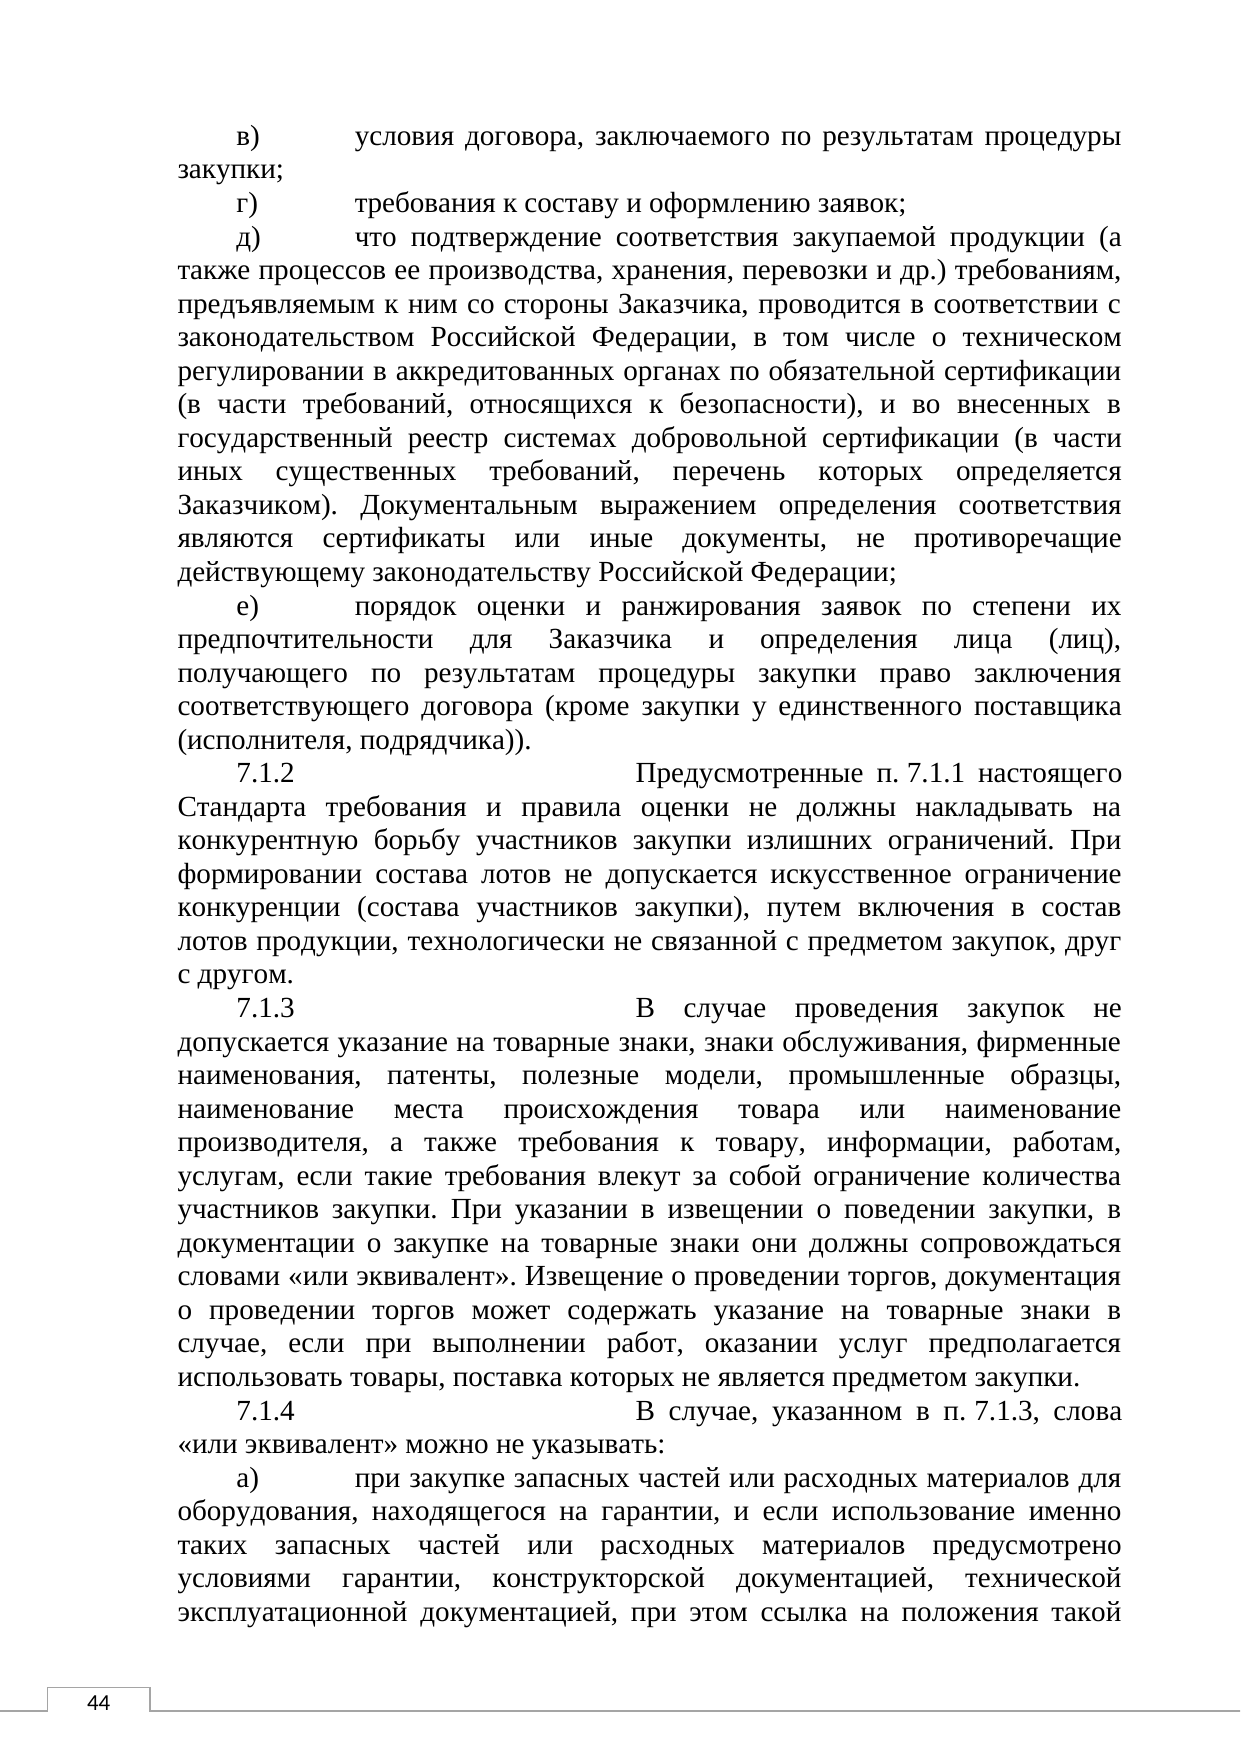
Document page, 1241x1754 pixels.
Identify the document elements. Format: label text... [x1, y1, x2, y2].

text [177, 1460, 1122, 1627]
text условия договора, заключаемого по результатам процедуры закупки; [177, 118, 1122, 185]
text порядок оценки и ранжирования заявок по степени их предпочтительности для Заказчика и определения лица (лиц), получающего по результатам процедуры закупки право заключения соответствующего договора (кроме закупки у единственного поставщика (исполнителя, подрядчика)). [177, 588, 1122, 755]
text В случае проведения закупок не допускается указание на товарные знаки, знаки обслуживания, фирменные наименования, патенты, полезные модели, промышленные образцы, наименование места происхождения товара или наименование производителя, а также требования к товару, информации, работам, услугам, если такие требования влекут за собой ограничение количества участников закупки. При указании в извещении о поведении закупки, в документации о закупке на товарные знаки они должны сопровождаться словами «или эквивалент». Извещение о проведении торгов, документация о проведении торгов может содержать указание на товарные знаки в случае, если при выполнении работ, оказании услуг предполагается использовать товары, поставка которых не является предметом закупки. [177, 990, 1122, 1393]
text Предусмотренные п. 7.1.1 настоящего Стандарта требования и правила оценки не должны накладывать на конкурентную борьбу участников закупки излишних ограничений. При формировании состава лотов не допускается искусственное ограничение конкуренции (состава участников закупки), путем включения в состав лотов продукции, технологически не связанной с предметом закупок, друг с другом. [177, 755, 1122, 990]
text требования к составу и оформлению заявок; [177, 185, 1122, 219]
text В случае, указанном в п. 7.1.3, слова «или эквивалент» можно не указывать: [177, 1393, 1122, 1460]
text что подтверждение соответствия закупаемой продукции (а также процессов ее производства, хранения, перевозки и др.) требованиям, предъявляемым к ним со стороны Заказчика, проводится в соответствии с законодательством Российской Федерации, в том числе о техническом регулировании в аккредитованных органах по обязательной сертификации (в части требований, относящихся к безопасности), и во внесенных в государственный реестр системах добровольной сертификации (в части иных существенных требований, перечень которых определяется Заказчиком). Документальным выражением определения соответствия являются сертификаты или иные документы, не противоречащие действующему законодательству Российской Федерации; [177, 219, 1122, 588]
